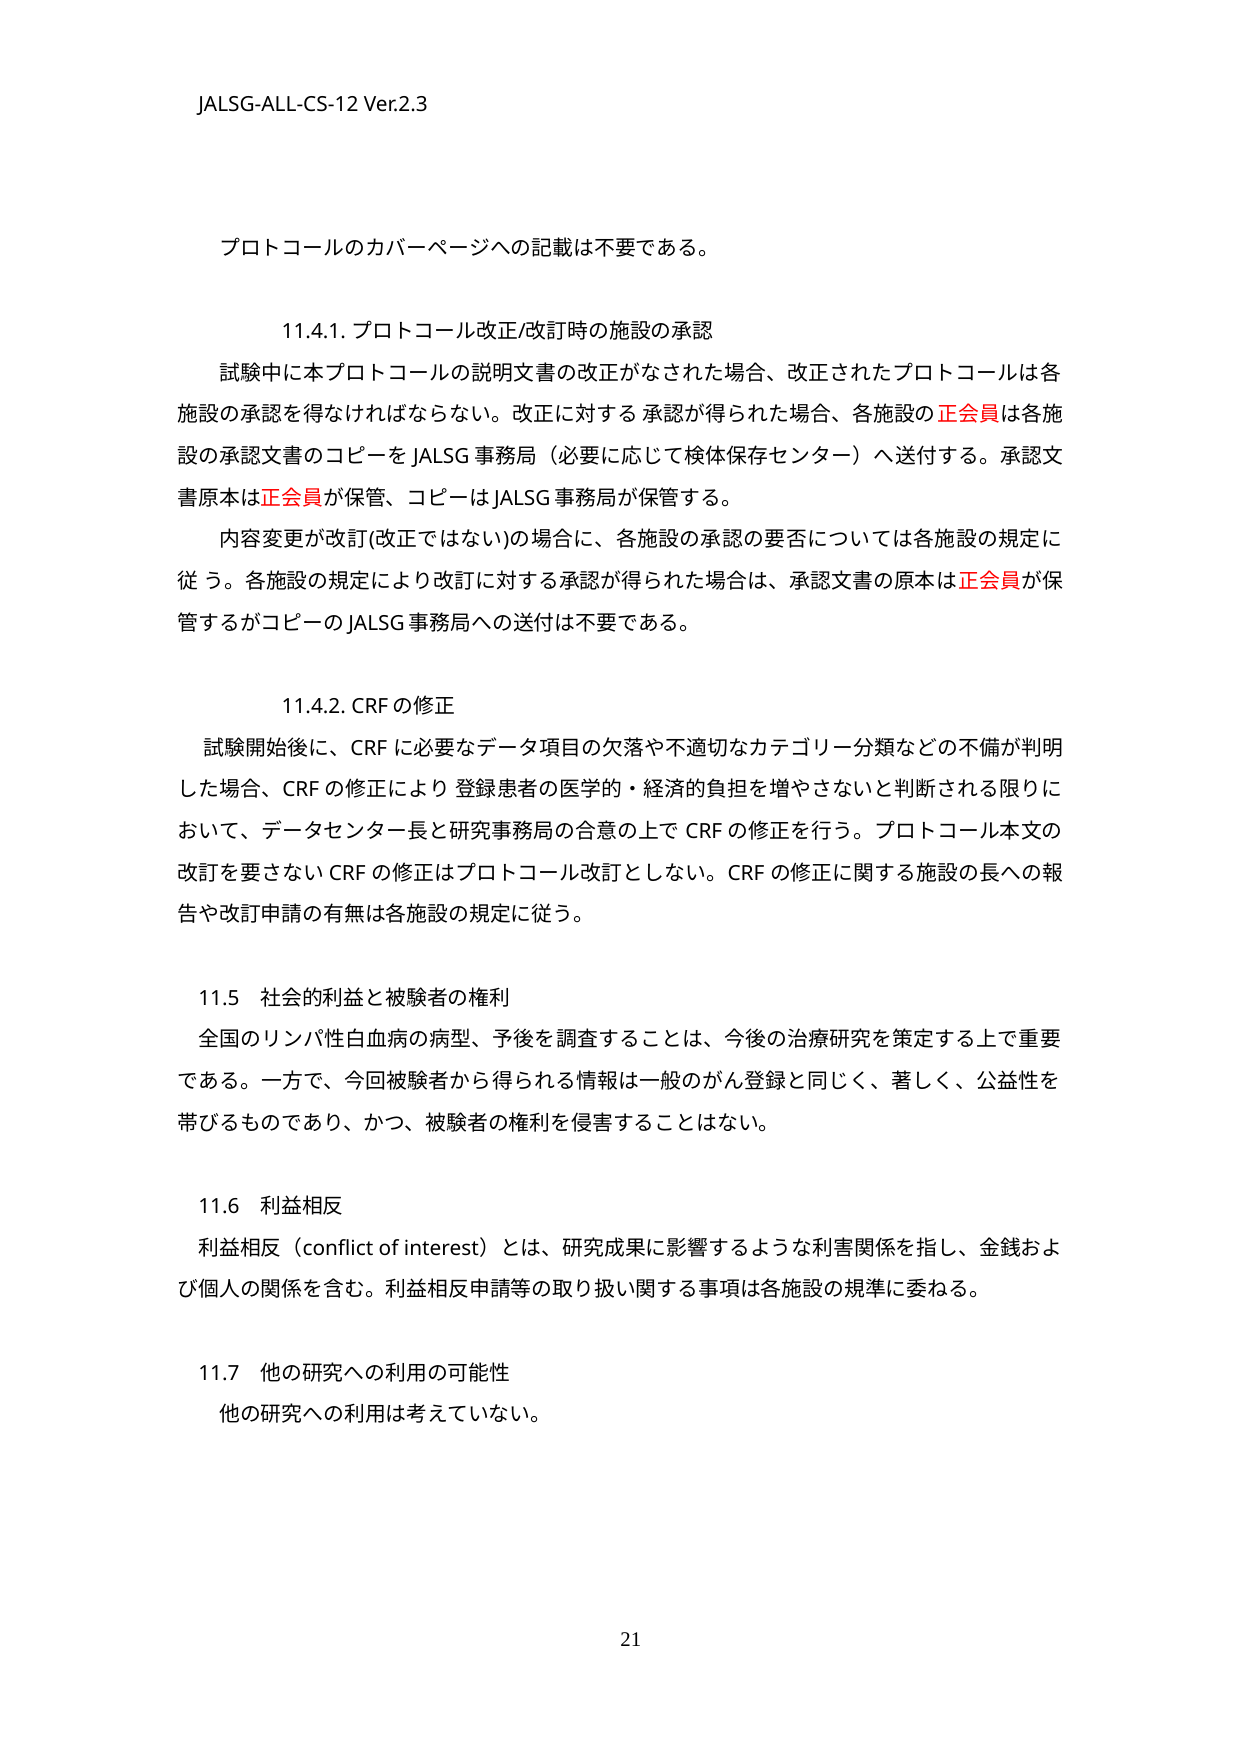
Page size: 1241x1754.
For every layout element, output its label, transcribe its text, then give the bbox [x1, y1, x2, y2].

text 試験中に本プロトコールの説明文書の改正がなされた場合、改正されたプロトコールは各施設の承認を得なければならない。改正に対する 承認が得られた場合、各施設の正会員は各施設の承認文書のコピーをJALSG事務局（必要に応じて検体保存センター）へ送付する。承認文書原本は正会員が保管、コピーはJALSG事務局が保管する。 [177, 350, 1063, 517]
text プロトコールのカバーページへの記載は不要である。 [177, 225, 1063, 267]
text 利益相反（conflict of interest）とは、研究成果に影響するような利害関係を指し、金銭および個人の関係を含む。利益相反申請等の取り扱い関する事項は各施設の規準に委ねる。 [177, 1225, 1063, 1308]
subtitle 11.6 利益相反 [177, 1183, 1063, 1225]
text 試験開始後に、CRF に必要なデータ項目の欠落や不適切なカテゴリー分類などの不備が判明した場合、CRF の修正により 登録患者の医学的・経済的負担を増やさないと判断される限りにおいて、データセンター長と研究事務局の合意の上で CRF の修正を行う。プロトコール本文の改訂を要さない CRF の修正はプロトコール改訂としない。CRF の修正に関する施設の長への報告や改訂申請の有無は各施設の規定に従う。 [177, 725, 1063, 933]
text 他の研究への利用は考えていない。 [177, 1392, 1063, 1433]
text 全国のリンパ性白血病の病型、予後を調査することは、今後の治療研究を策定する上で重要である。一方で、今回被験者から得られる情報は一般のがん登録と同じく、著しく、公益性を帯びるものであり、かつ、被験者の権利を侵害することはない。 [177, 1017, 1063, 1142]
subtitle 11.4.2. CRFの修正 [261, 683, 1063, 725]
text 内容変更が改訂(改正ではない)の場合に、各施設の承認の要否については各施設の規定に従 う。各施設の規定により改訂に対する承認が得られた場合は、承認文書の原本は正会員が保管するがコピーのJALSG事務局への送付は不要である。 [177, 517, 1063, 642]
subtitle 11.5 社会的利益と被験者の権利 [177, 975, 1063, 1017]
subtitle 11.7 他の研究への利用の可能性 [177, 1350, 1063, 1392]
subtitle 11.4.1. プロトコール改正/改訂時の施設の承認 [261, 308, 1063, 350]
